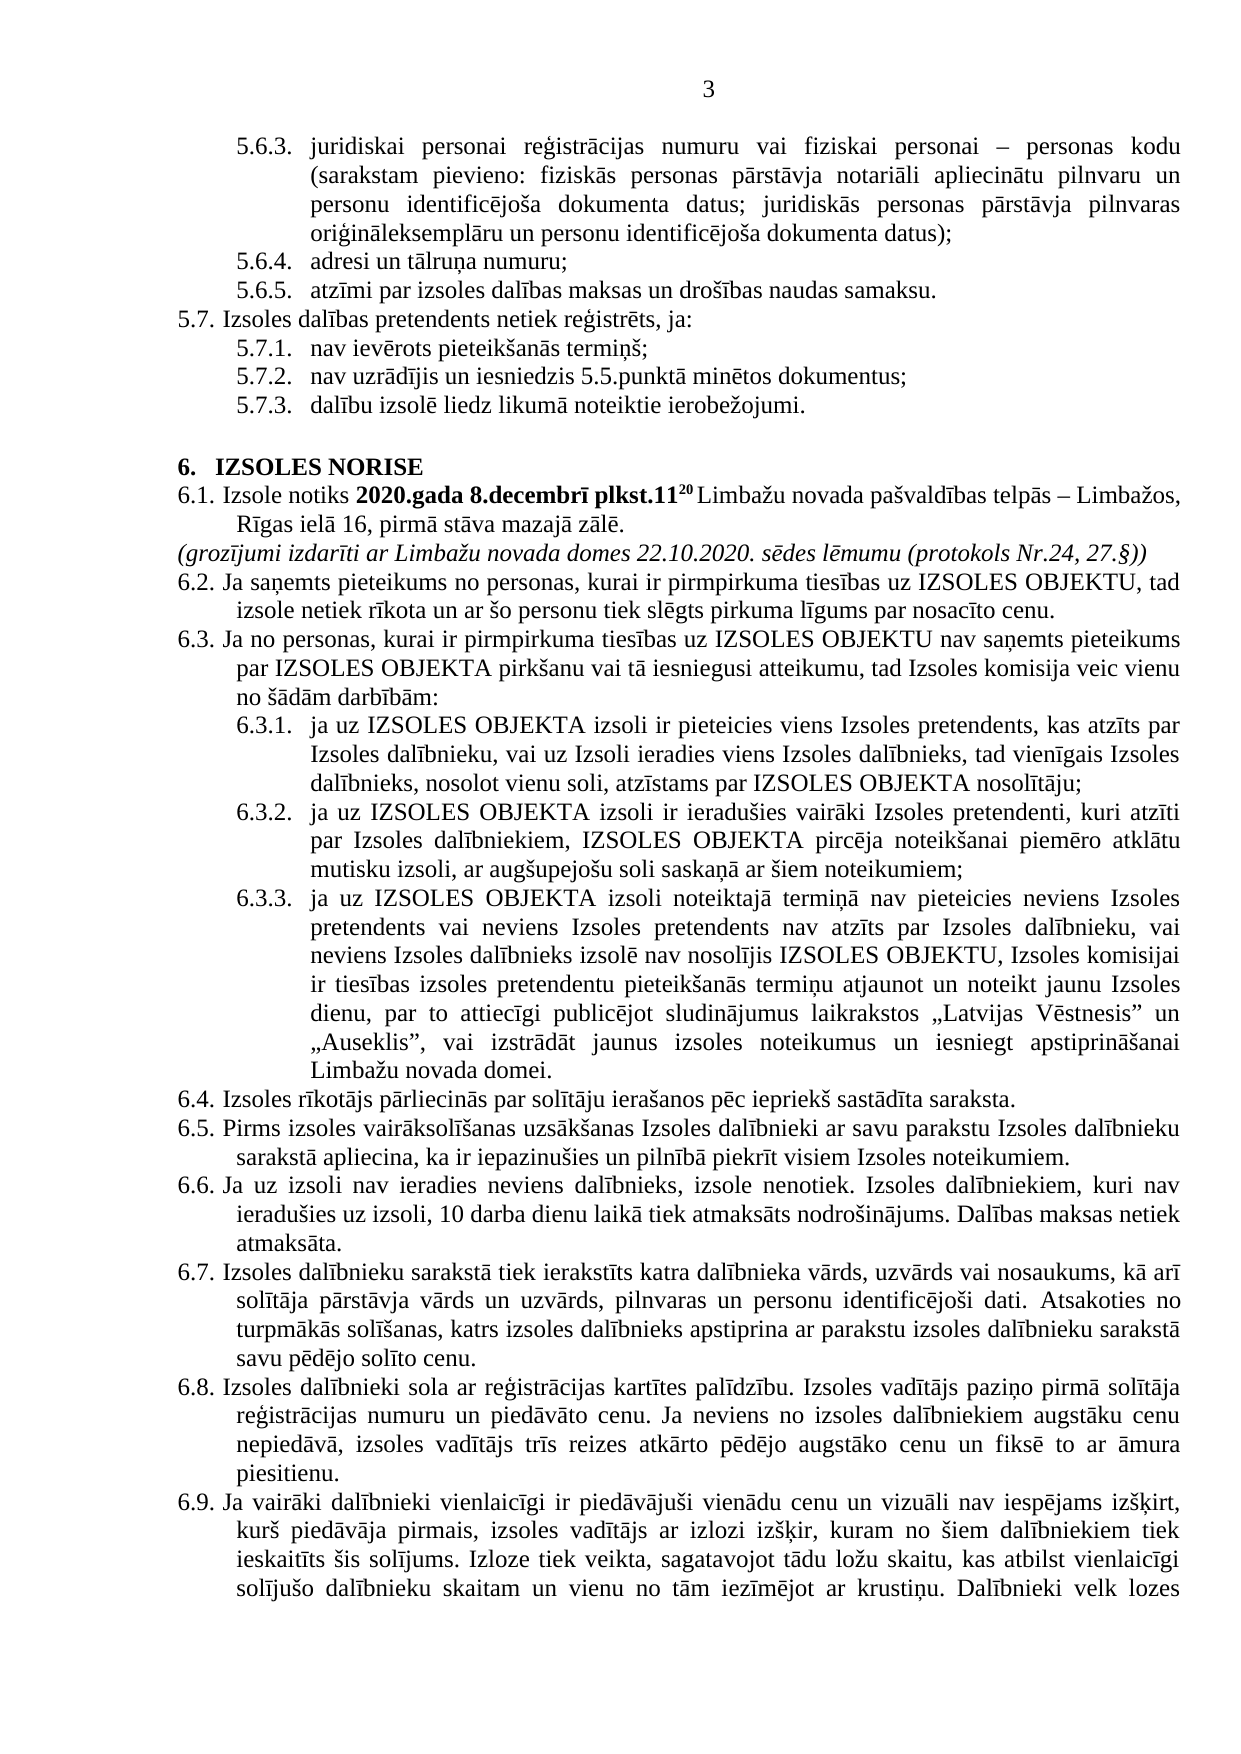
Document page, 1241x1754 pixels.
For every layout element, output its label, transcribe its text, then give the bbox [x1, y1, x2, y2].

list juridiskai personai reģistrācijas numuru vai fiziskai personai – personas kodu (sarakstam pievieno: fiziskās personas pārstāvja notariāli apliecinātu pilnvaru un personu identificējoša dokumenta datus; juridiskās personas pārstāvja pilnvaras oriģināleksemplāru un personu identificējoša dokumenta datus); [236, 131, 1181, 246]
list ja uz IZSOLES OBJEKTA izsoli ir pieteicies viens Izsoles pretendents, kas atzīts par Izsoles dalībnieku, vai uz Izsoli ieradies viens Izsoles dalībnieks, tad vienīgais Izsoles dalībnieks, nosolot vienu soli, atzīstams par IZSOLES OBJEKTA nosolītāju; [236, 711, 1181, 797]
list Izsoles dalībnieki sola ar reģistrācijas kartītes palīdzību. Izsoles vadītājs paziņo pirmā solītāja reģistrācijas numuru un piedāvāto cenu. Ja neviens no izsoles dalībniekiem augstāku cenu nepiedāvā, izsoles vadītājs trīs reizes atkārto pēdējo augstāko cenu un fiksē to ar āmura piesitienu. [177, 1372, 1181, 1487]
list nav uzrādījis un iesniedzis 5.5.punktā minētos dokumentus; [236, 361, 1181, 390]
list IZSOLES NORISE [177, 452, 1181, 481]
list nav ievērots pieteikšanās termiņš; [236, 333, 1181, 361]
list adresi un tālruņa numuru; [236, 246, 1181, 275]
list Izsoles rīkotājs pārliecinās par solītāju ierašanos pēc iepriekš sastādīta saraksta. [177, 1084, 1181, 1113]
list Ja no personas, kurai ir pirmpirkuma tiesības uz IZSOLES OBJEKTU nav saņemts pieteikums par IZSOLES OBJEKTA pirkšanu vai tā iesniegusi atteikumu, tad Izsoles komisija veic vienu no šādām darbībām: [177, 624, 1181, 711]
list atzīmi par izsoles dalības maksas un drošības naudas samaksu. [236, 275, 1181, 304]
list Izsole notiks 2020.gada 8.decembrī plkst.1120 Limbažu novada pašvaldības telpās – Limbažos, Rīgas ielā 16, pirmā stāva mazajā zālē. [177, 481, 1181, 538]
list Izsoles dalībnieku sarakstā tiek ierakstīts katra dalībnieka vārds, uzvārds vai nosaukums, kā arī solītāja pārstāvja vārds un uzvārds, pilnvaras un personu identificējoši dati. Atsakoties no turpmākās solīšanas, katrs izsoles dalībnieks apstiprina ar parakstu izsoles dalībnieku sarakstā savu pēdējo solīto cenu. [177, 1257, 1181, 1372]
list Izsoles dalības pretendents netiek reģistrēts, ja: [177, 304, 1181, 333]
list Ja uz izsoli nav ieradies neviens dalībnieks, izsole nenotiek. Izsoles dalībniekiem, kuri nav ieradušies uz izsoli, 10 darba dienu laikā tiek atmaksāts nodrošinājums. Dalības maksas netiek atmaksāta. [177, 1171, 1181, 1257]
list Pirms izsoles vairāksolīšanas uzsākšanas Izsoles dalībnieki ar savu parakstu Izsoles dalībnieku sarakstā apliecina, ka ir iepazinušies un pilnībā piekrīt visiem Izsoles noteikumiem. [177, 1113, 1181, 1171]
text (grozījumi izdarīti ar Limbažu novada domes 22.10.2020. sēdes lēmumu (protokols Nr.24, 27.§)) [177, 538, 1181, 567]
list ja uz IZSOLES OBJEKTA izsoli noteiktajā termiņā nav pieteicies neviens Izsoles pretendents vai neviens Izsoles pretendents nav atzīts par Izsoles dalībnieku, vai neviens Izsoles dalībnieks izsolē nav nosolījis IZSOLES OBJEKTU, Izsoles komisijai ir tiesības izsoles pretendentu pieteikšanās termiņu atjaunot un noteikt jaunu Izsoles dienu, par to attiecīgi publicējot sludinājumus laikrakstos „Latvijas Vēstnesis” un „Auseklis”, vai izstrādāt jaunus izsoles noteikumus un iesniegt apstiprināšanai Limbažu novada domei. [236, 883, 1181, 1084]
list dalību izsolē liedz likumā noteiktie ierobežojumi. [236, 390, 1181, 419]
list Ja saņemts pieteikums no personas, kurai ir pirmpirkuma tiesības uz IZSOLES OBJEKTU, tad izsole netiek rīkota un ar šo personu tiek slēgts pirkuma līgums par nosacīto cenu. [177, 567, 1181, 624]
list ja uz IZSOLES OBJEKTA izsoli ir ieradušies vairāki Izsoles pretendenti, kuri atzīti par Izsoles dalībniekiem, IZSOLES OBJEKTA pircēja noteikšanai piemēro atklātu mutisku izsoli, ar augšupejošu soli saskaņā ar šiem noteikumiem; [236, 797, 1181, 883]
